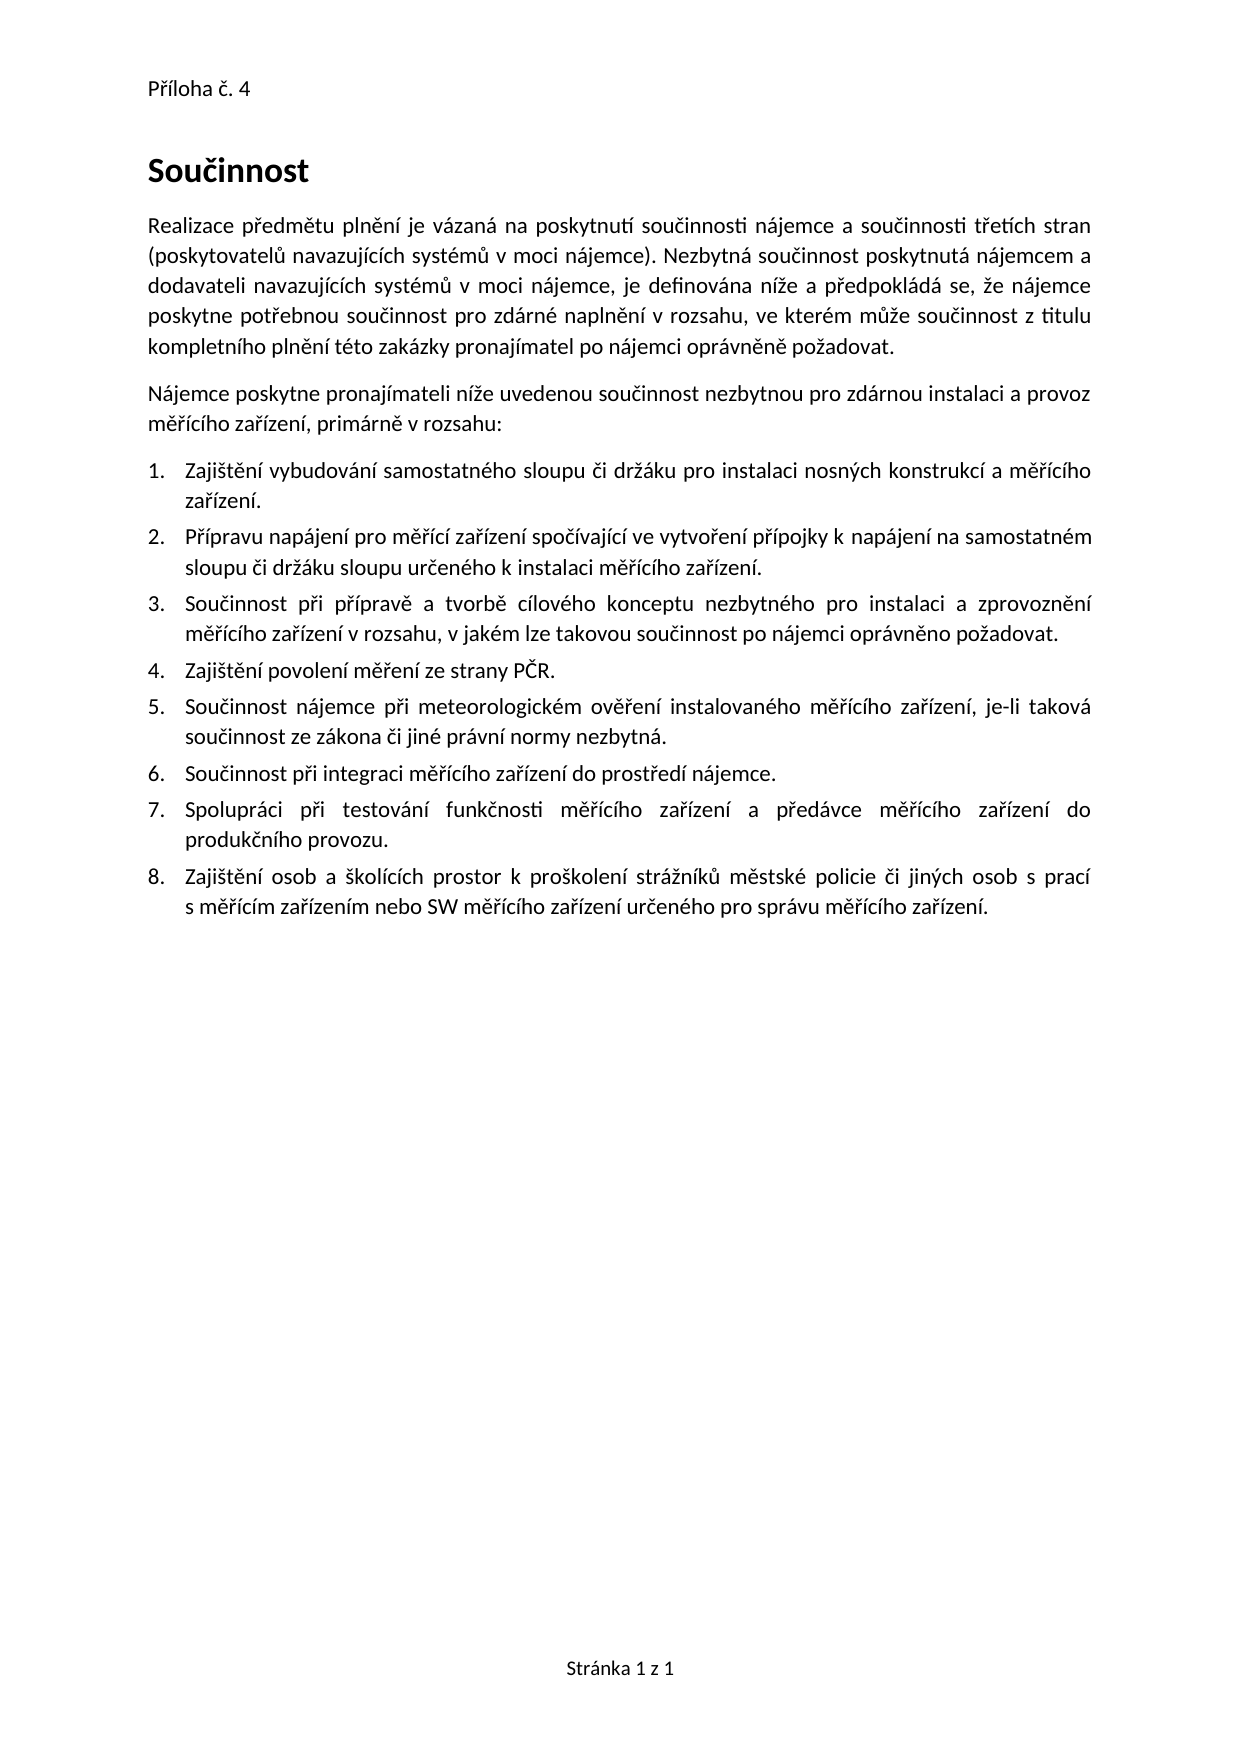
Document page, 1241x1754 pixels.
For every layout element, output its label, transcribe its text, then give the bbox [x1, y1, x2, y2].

list Spolupráci při testování funkčnosti měřícího zařízení a předávce měřícího zařízení do produkčního provozu. [148, 795, 1093, 853]
text Nájemce poskytne pronajímateli níže uvedenou součinnost nezbytnou pro zdárnou instalaci a provoz měřícího zařízení, primárně v rozsahu: [148, 379, 1093, 437]
list Součinnost při integraci měřícího zařízení do prostředí nájemce. [148, 759, 1093, 787]
list Zajištění vybudování samostatného sloupu či držáku pro instalaci nosných konstrukcí a měřícího zařízení. [148, 456, 1093, 514]
list Zajištění povolení měření ze strany PČR. [148, 656, 1093, 684]
list Součinnost při přípravě a tvorbě cílového konceptu nezbytného pro instalaci a zprovoznění měřícího zařízení v rozsahu, v jakém lze takovou součinnost po nájemci oprávněno požadovat. [148, 589, 1093, 647]
list Součinnost nájemce při meteorologickém ověření instalovaného měřícího zařízení, je-li taková součinnost ze zákona či jiné právní normy nezbytná. [148, 692, 1093, 750]
text Součinnost [148, 148, 1093, 191]
list Přípravu napájení pro měřící zařízení spočívající ve vytvoření přípojky k napájení na samostatném sloupu či držáku sloupu určeného k instalaci měřícího zařízení. [148, 522, 1093, 581]
text Realizace předmětu plnění je vázaná na poskytnutí součinnosti nájemce a součinnosti třetích stran (poskytovatelů navazujících systémů v moci nájemce). Nezbytná součinnost poskytnutá nájemcem a dodavateli navazujících systémů v moci nájemce, je definována níže a předpokládá se, že nájemce poskytne potřebnou součinnost pro zdárné naplnění v rozsahu, ve kterém může součinnost z titulu kompletního plnění této zakázky pronajímatel po nájemci oprávněně požadovat. [148, 211, 1093, 360]
list Zajištění osob a školících prostor k proškolení strážníků městské policie či jiných osob s prací s měřícím zařízením nebo SW měřícího zařízení určeného pro správu měřícího zařízení. [148, 862, 1093, 920]
